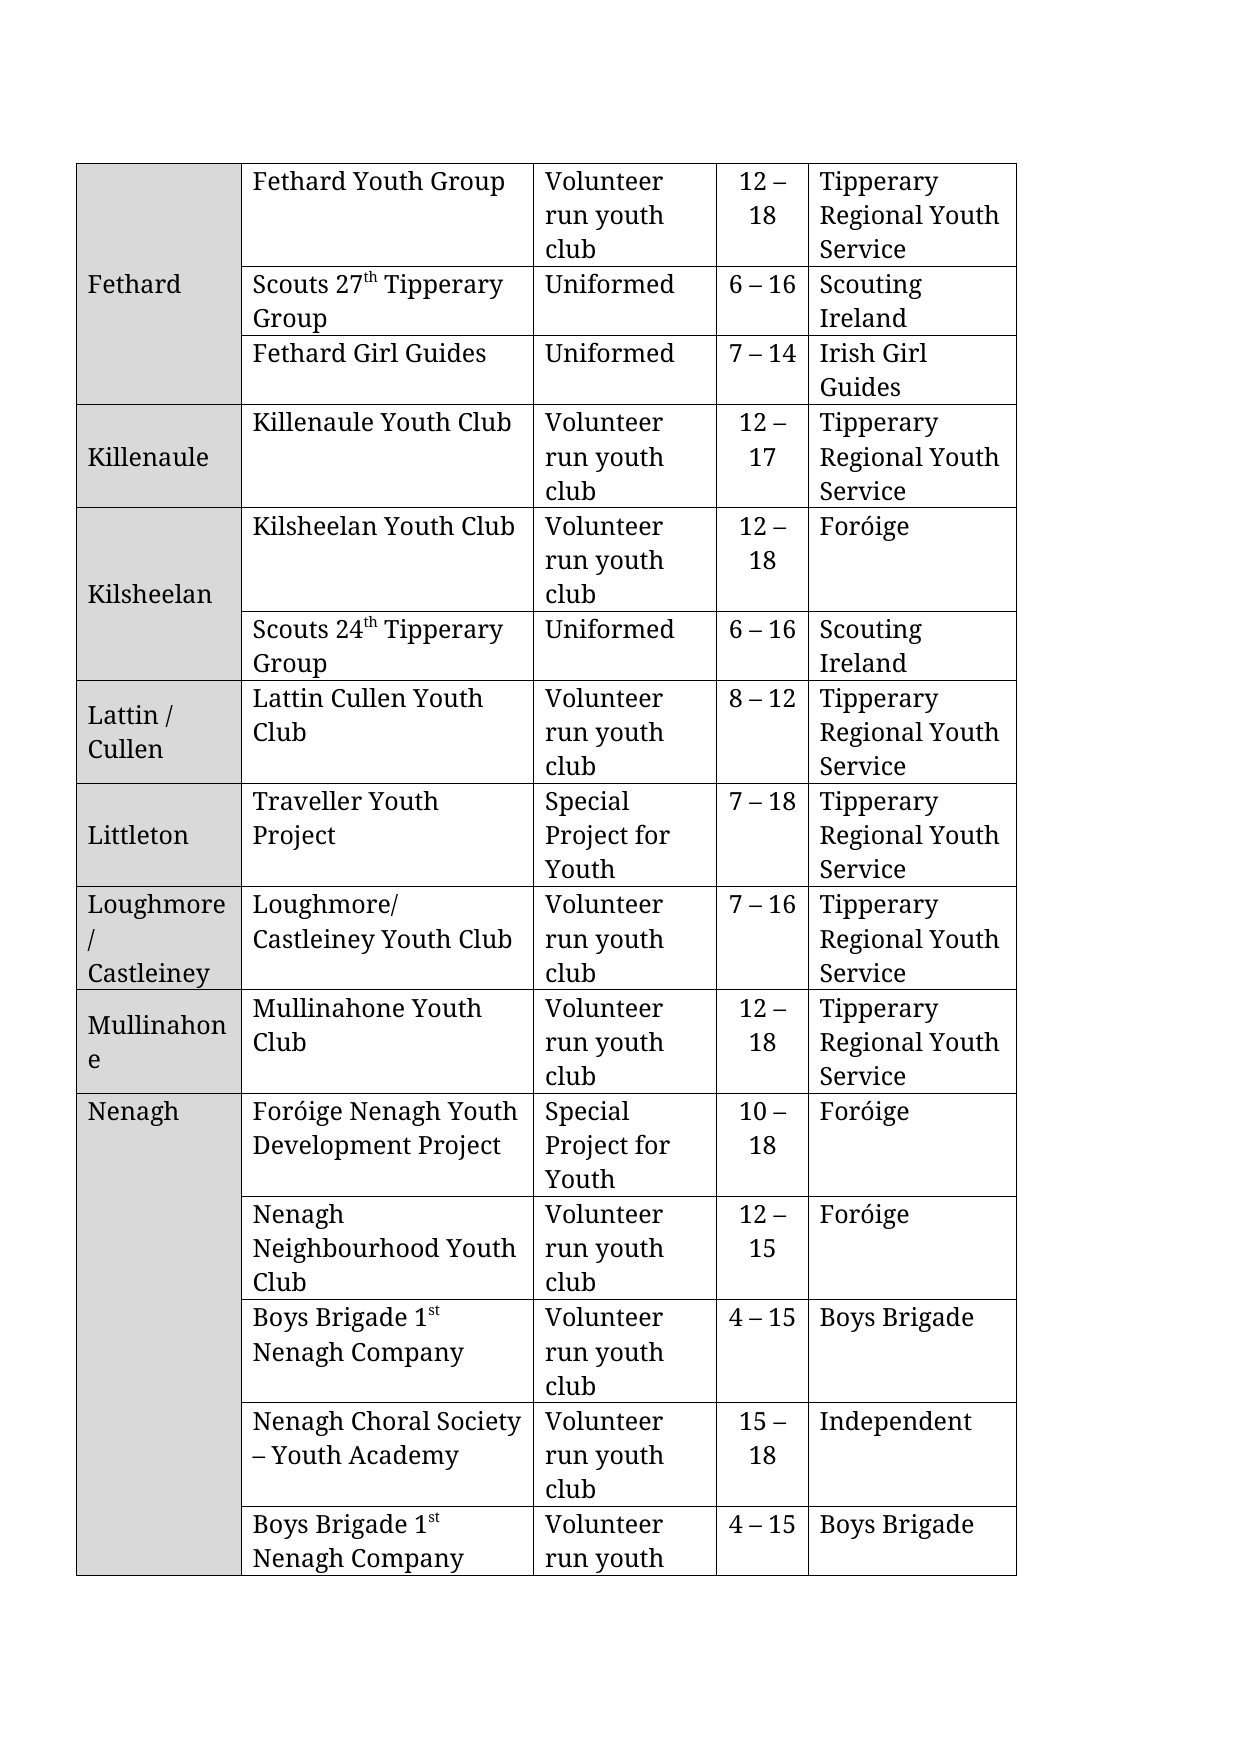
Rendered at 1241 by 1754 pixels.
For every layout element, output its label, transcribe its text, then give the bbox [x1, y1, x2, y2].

table_cell Uniformed [534, 612, 716, 680]
table_cell Loughmore/ Castleiney Youth Club [242, 887, 533, 989]
table_cell Boys Brigade 1st Nenagh Company [242, 1300, 533, 1402]
table_cell Foróige [809, 1197, 1016, 1299]
table_cell Foróige Nenagh Youth Development Project [242, 1094, 533, 1196]
table_cell Volunteer run youth club [534, 1403, 716, 1506]
table_cell Nenagh Choral Society – Youth Academy [242, 1403, 533, 1506]
table_cell 8 – 12 [717, 681, 808, 783]
table_cell 15 – 18 [717, 1403, 808, 1506]
table_cell Traveller Youth Project [242, 784, 533, 886]
table_cell Scouting Ireland [809, 267, 1016, 335]
table_cell Irish Girl Guides [809, 336, 1016, 404]
table_cell Volunteer run youth club [534, 164, 716, 266]
table_cell Tipperary Regional Youth Service [809, 887, 1016, 989]
table_cell Killenaule [77, 405, 241, 507]
table_cell Volunteer run youth club [534, 1197, 716, 1299]
table_cell 12 – 15 [717, 1197, 808, 1299]
table_cell Fethard Youth Group [242, 164, 533, 266]
table_cell Volunteer run youth club [534, 405, 716, 507]
table_cell Volunteer run youth club [534, 681, 716, 783]
table_cell Tipperary Regional Youth Service [809, 784, 1016, 886]
table_cell Volunteer run youth club [534, 887, 716, 989]
table_cell Tipperary Regional Youth Service [809, 681, 1016, 783]
table_cell 7 – 14 [717, 336, 808, 404]
table_cell 12 – 18 [717, 164, 808, 266]
table_cell Loughmore/ Castleiney [77, 887, 241, 989]
table_cell Mullinahone Youth Club [242, 990, 533, 1093]
table_cell Scouts 27th Tipperary Group [242, 267, 533, 335]
table_cell Uniformed [534, 267, 716, 335]
table_cell Scouting Ireland [809, 612, 1016, 680]
table_cell 6 – 16 [717, 267, 808, 335]
table_cell Lattin Cullen Youth Club [242, 681, 533, 783]
table_cell Fethard Girl Guides [242, 336, 533, 404]
table_cell 6 – 16 [717, 612, 808, 680]
table_cell Scouts 24th Tipperary Group [242, 612, 533, 680]
table_cell Tipperary Regional Youth Service [809, 405, 1016, 507]
table_cell 7 – 16 [717, 887, 808, 989]
table_cell Volunteer run youth club [534, 508, 716, 611]
table_cell Uniformed [534, 336, 716, 404]
table_cell Littleton [77, 784, 241, 886]
table_cell Boys Brigade [809, 1300, 1016, 1402]
table_cell Nenagh Neighbourhood Youth Club [242, 1197, 533, 1299]
table_cell Independent [809, 1403, 1016, 1506]
table_cell Volunteer run youth club [534, 1300, 716, 1402]
table_cell 4 – 15 [717, 1507, 808, 1575]
table_cell Tipperary Regional Youth Service [809, 990, 1016, 1093]
table_cell 4 – 15 [717, 1300, 808, 1402]
table_cell Lattin / Cullen [77, 681, 241, 783]
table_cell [242, 1507, 533, 1575]
table_cell Special Project for Youth [534, 1094, 716, 1196]
table_cell 12 – 18 [717, 508, 808, 611]
table_cell Foróige [809, 508, 1016, 611]
table_cell Killenaule Youth Club [242, 405, 533, 507]
table_cell Nenagh [77, 1094, 241, 1575]
table_cell Boys Brigade [809, 1507, 1016, 1575]
table_cell Mullinahone [77, 990, 241, 1093]
table_cell 12 – 17 [717, 405, 808, 507]
table_cell Foróige [809, 1094, 1016, 1196]
table_cell Special Project for Youth [534, 784, 716, 886]
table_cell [534, 1507, 716, 1575]
table_cell Kilsheelan [77, 508, 241, 680]
table_cell 10 – 18 [717, 1094, 808, 1196]
table_cell Tipperary Regional Youth Service [809, 164, 1016, 266]
table_cell Fethard [77, 164, 241, 404]
table_cell 12 – 18 [717, 990, 808, 1093]
table_cell Volunteer run youth club [534, 990, 716, 1093]
table_cell 7 – 18 [717, 784, 808, 886]
table_cell Kilsheelan Youth Club [242, 508, 533, 611]
